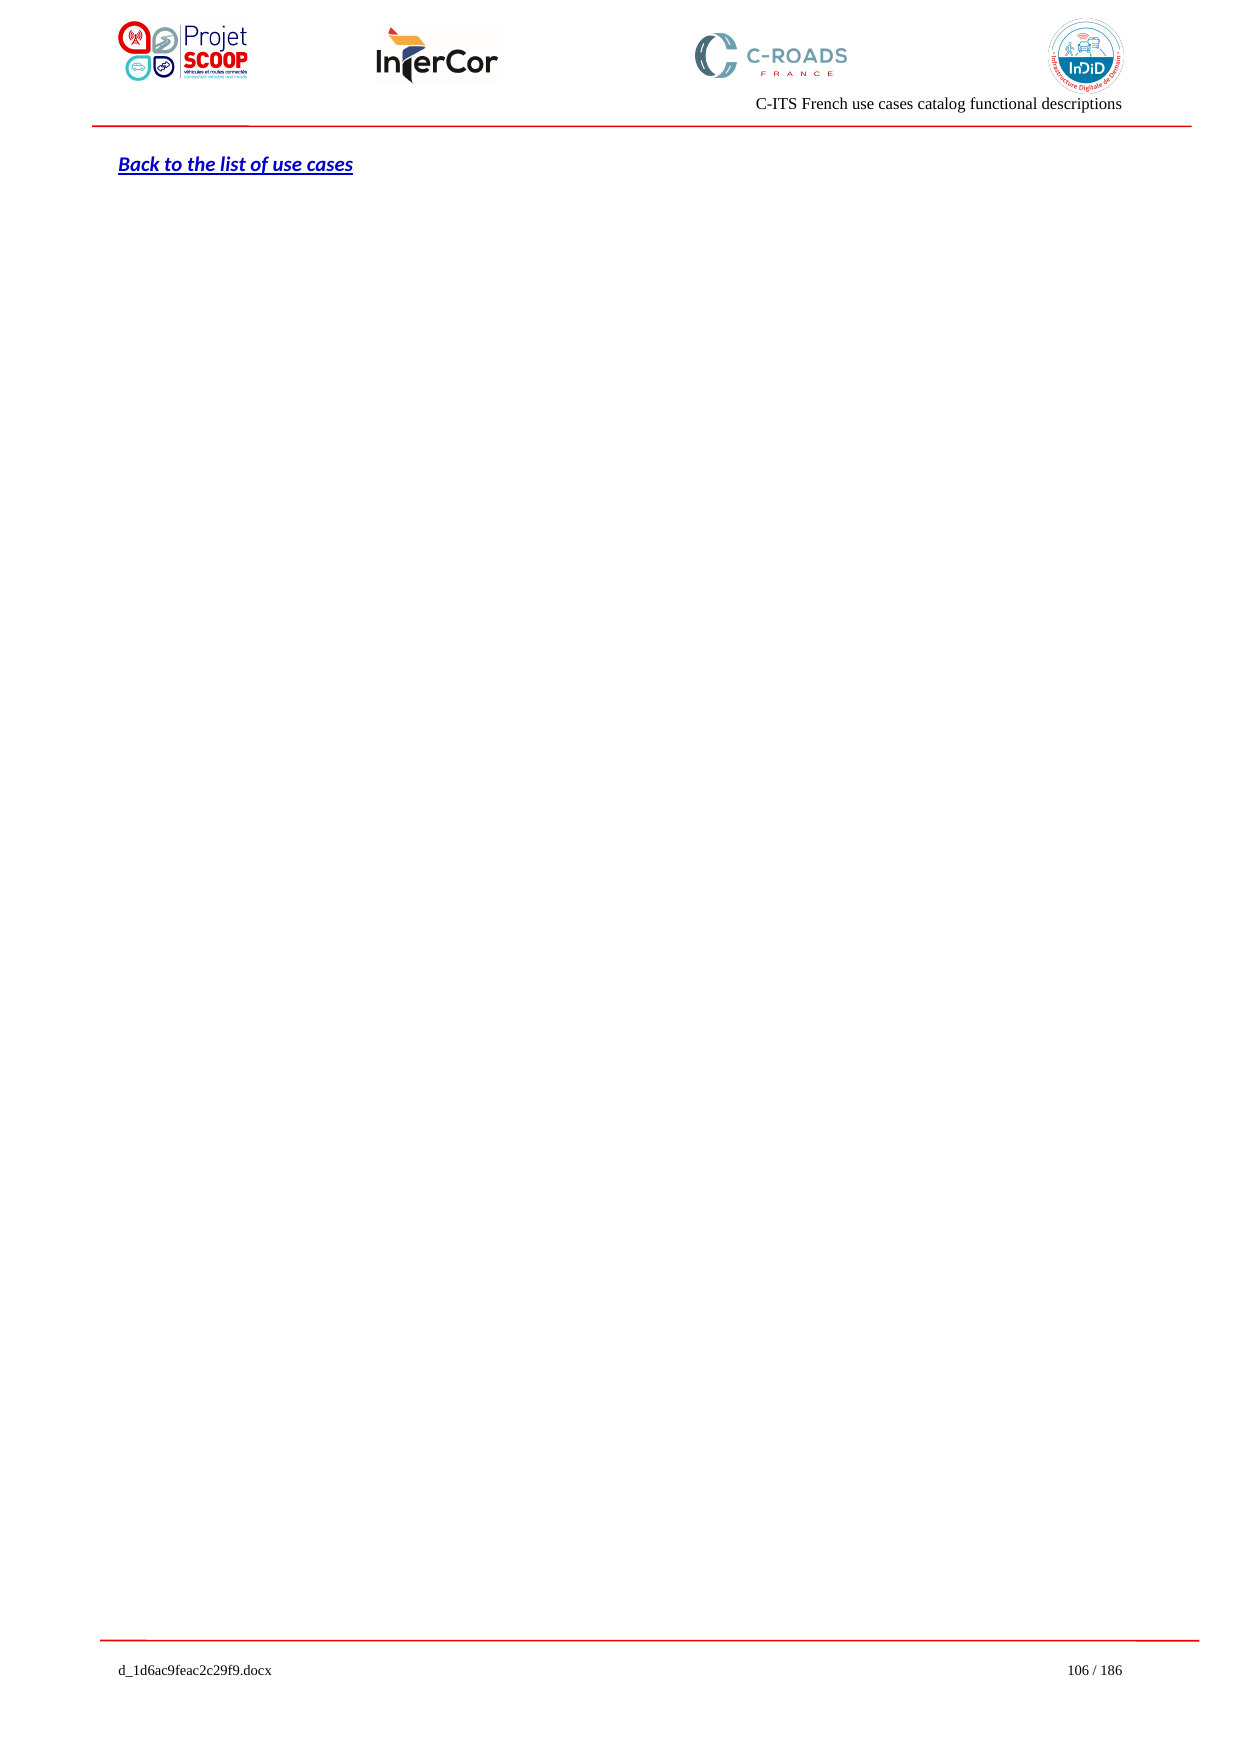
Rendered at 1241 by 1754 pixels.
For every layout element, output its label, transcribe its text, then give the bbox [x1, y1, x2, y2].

picture [375, 25, 499, 85]
text Back to the list of use cases [118, 152, 1122, 177]
picture [118, 21, 248, 81]
picture [1044, 14, 1128, 98]
picture [695, 33, 847, 78]
